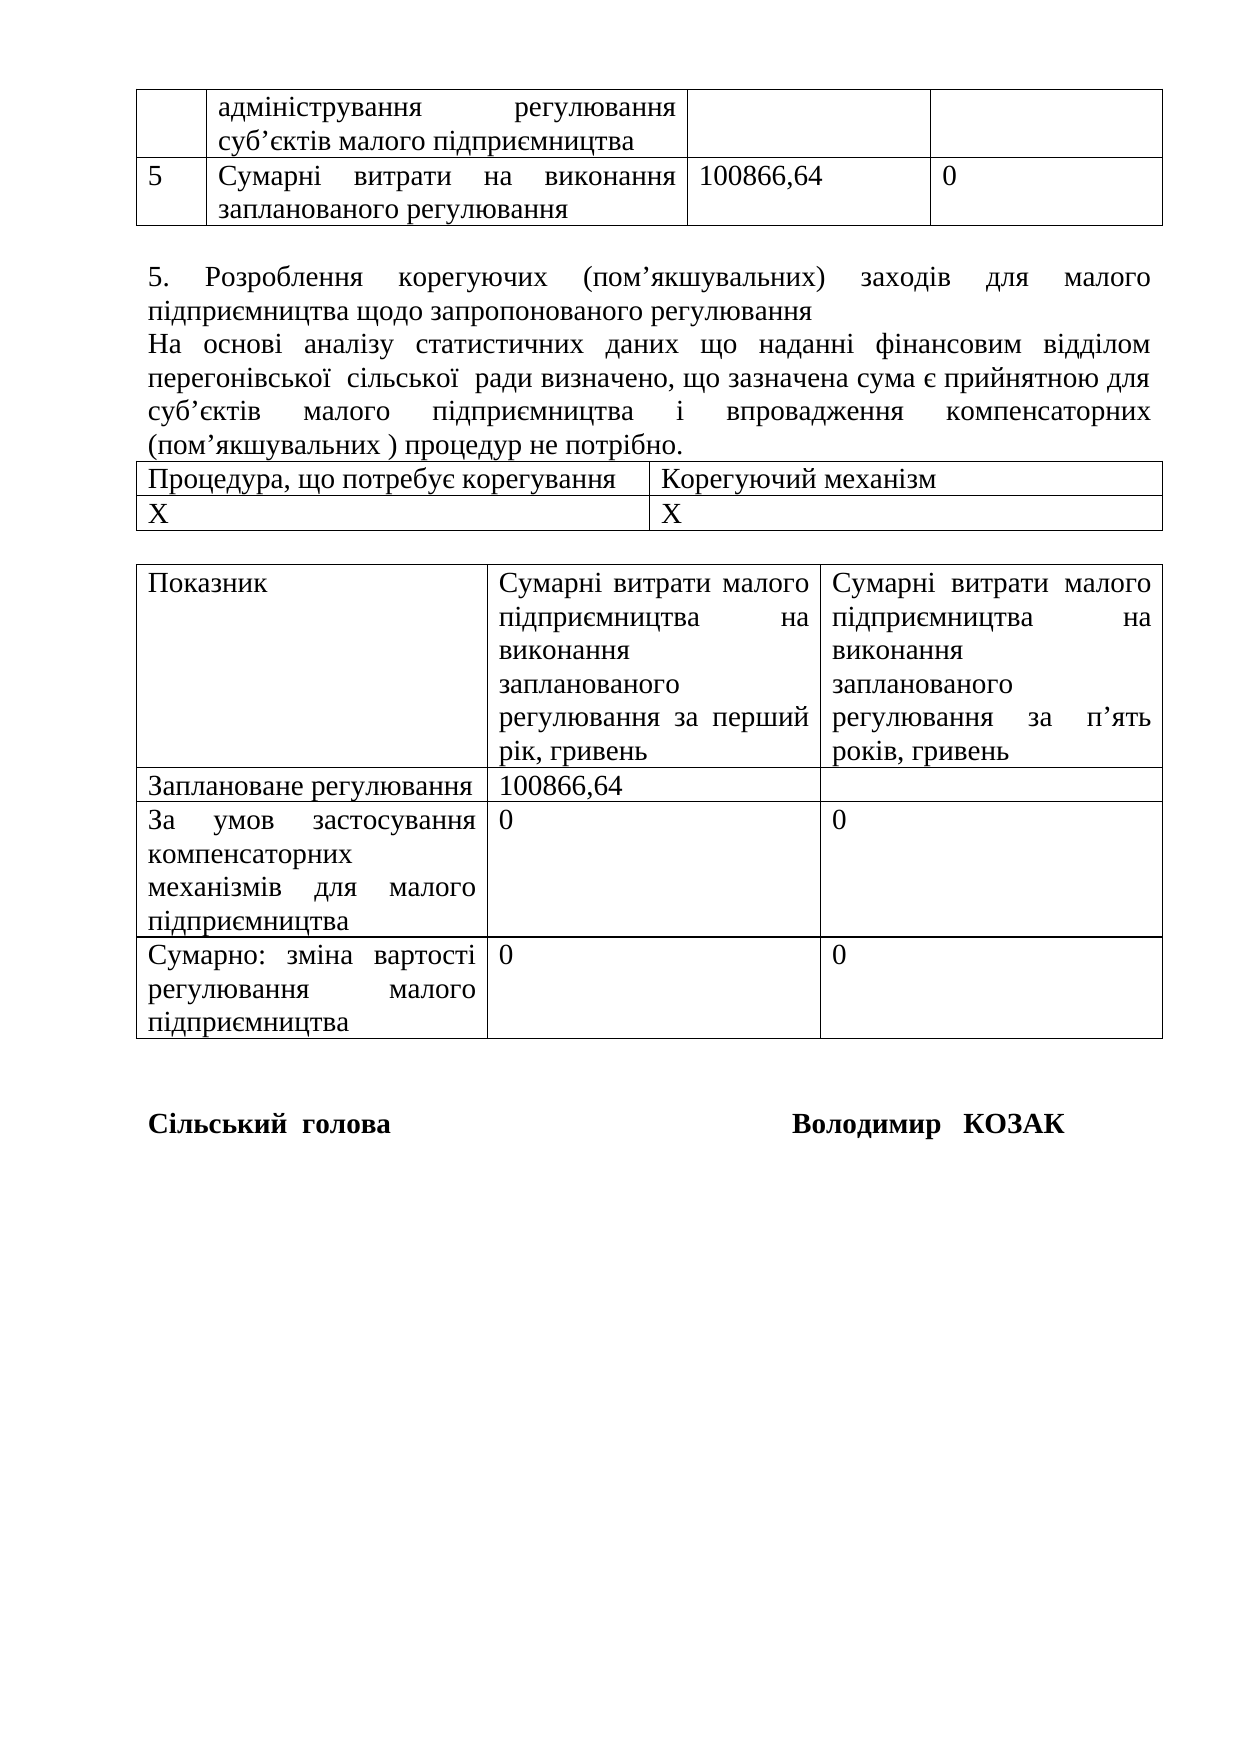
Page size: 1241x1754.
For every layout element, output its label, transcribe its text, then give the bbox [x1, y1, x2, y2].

table_cell 0 [488, 938, 820, 1038]
table_cell Х [137, 496, 649, 530]
table_cell 100866,64 [688, 158, 930, 225]
table_cell 0 [931, 90, 1162, 157]
table_header Корегуючий механізм [650, 462, 1162, 495]
table_cell 0 [821, 802, 1162, 936]
table_header Сумарні витрати малого підприємництва на виконання запланованого регулювання за перший рік, гривень [488, 565, 820, 767]
table_cell Сумарні витрати на виконання запланованого регулювання [207, 158, 687, 225]
table_cell За умов застосування компенсаторних механізмів для малого підприємництва [137, 802, 487, 936]
table_cell 0 [488, 802, 820, 936]
table_header Процедура, що потребує корегування [137, 462, 649, 495]
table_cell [207, 90, 687, 157]
table_cell 0 [688, 90, 930, 157]
text На основі аналізу статистичних даних що наданні фінансовим відділом перегонівської сільської ради визначено, що зазначена сума є прийнятною для суб’єктів малого підприємництва і впровадження компенсаторних (пом’якшувальних ) процедур не потрібно. [148, 326, 1152, 461]
table_header Показник [137, 565, 487, 767]
table_cell Заплановане регулювання [137, 768, 487, 801]
table_cell 100866,64 [488, 768, 820, 801]
table_cell 4 [137, 90, 206, 157]
table_cell Сумарно: зміна вартості регулювання малого підприємництва [137, 938, 487, 1038]
text 5. Розроблення корегуючих (пом’якшувальних) заходів для малого підприємництва щодо запропонованого регулювання [148, 259, 1152, 326]
table_cell 0 [931, 158, 1162, 225]
text Сільський голова Володимир КОЗАК [148, 1106, 1152, 1140]
table_cell Х [650, 496, 1162, 530]
table_cell [821, 768, 1162, 801]
table_cell 5 [137, 158, 206, 225]
table_cell 0 [821, 938, 1162, 1038]
table_header Сумарні витрати малого підприємництва на виконання запланованого регулювання за п’ять років, гривень [821, 565, 1162, 767]
